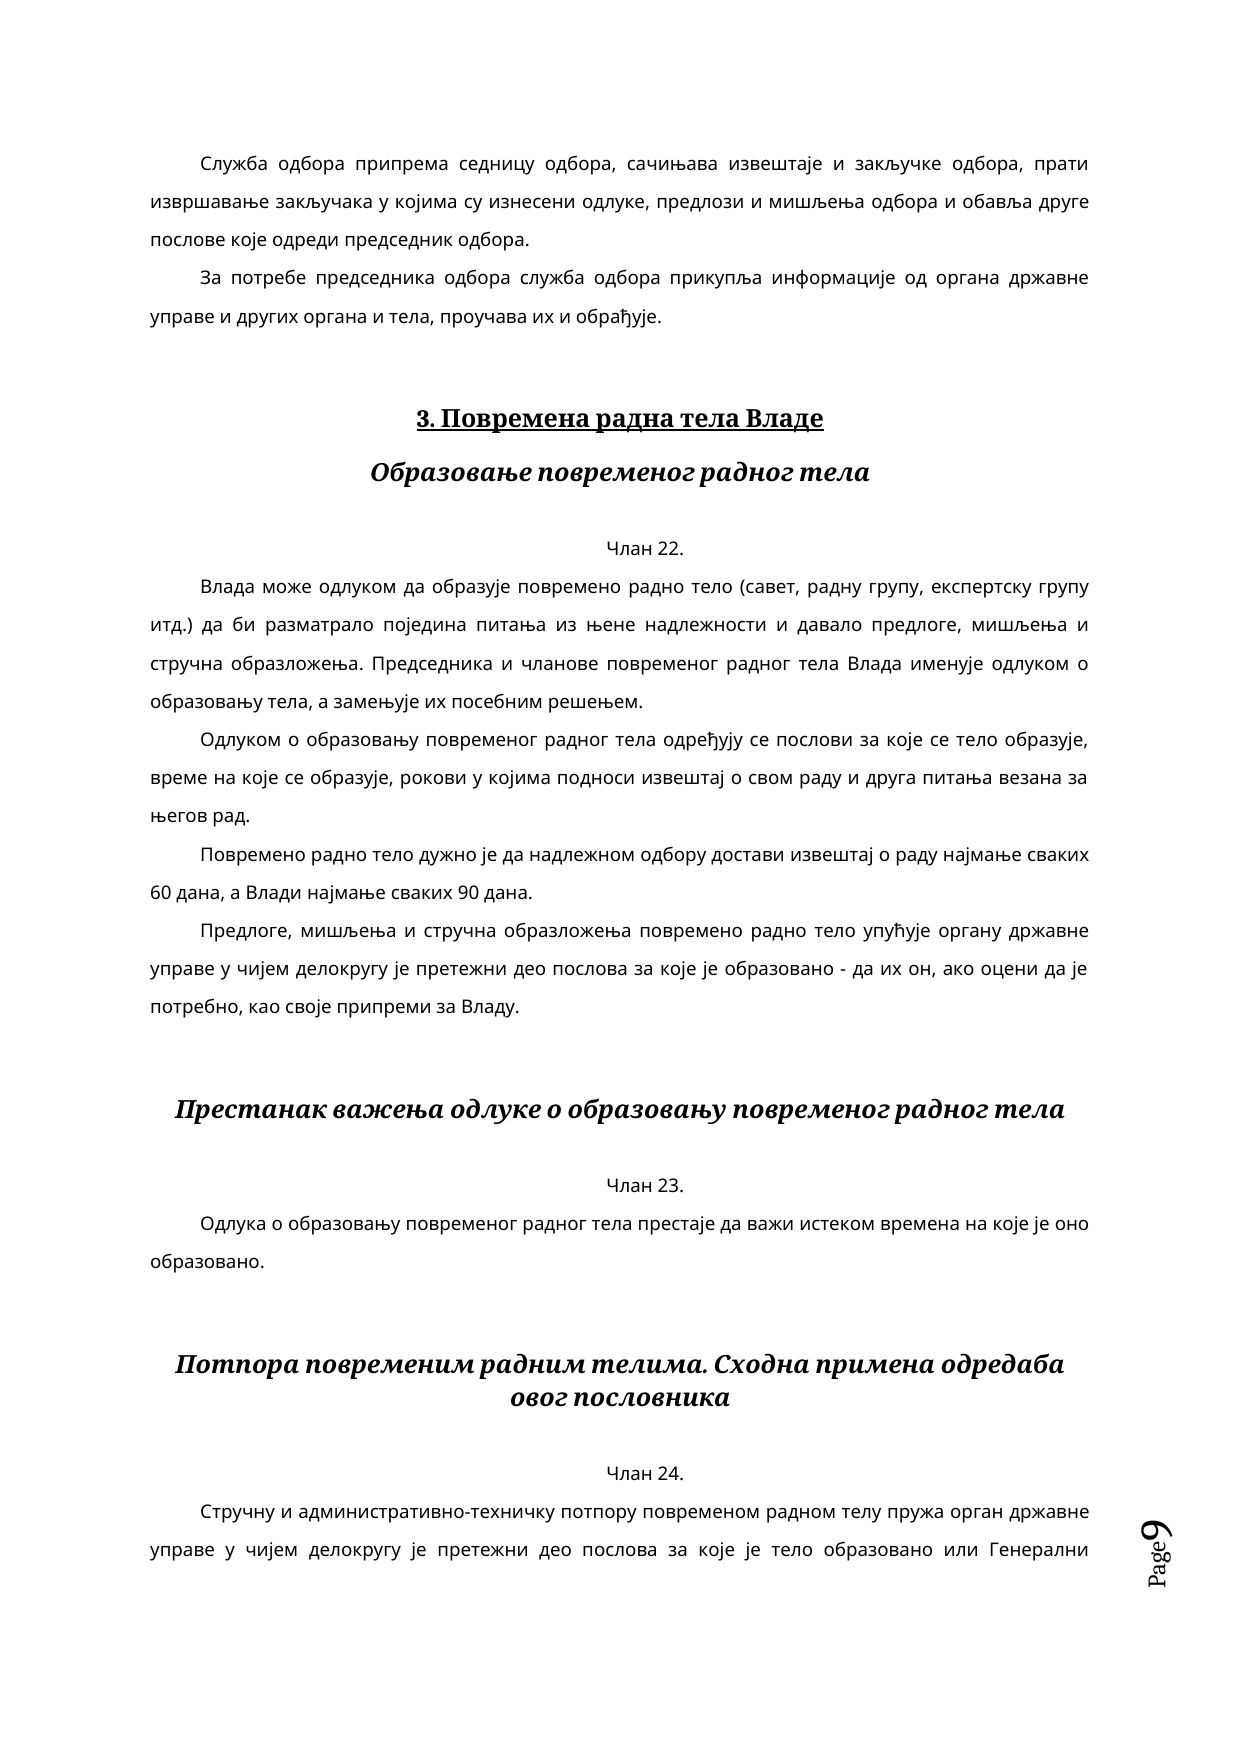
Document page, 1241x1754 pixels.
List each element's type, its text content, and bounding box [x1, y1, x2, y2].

text Служба одбора припрема седницу одбора, сачињава извештаје и закључке одбора, прати извршавање закључака у којима су изнесени одлуке, предлози и мишљења одбора и обавља друге послове које одреди председник одбора. [150, 150, 1090, 252]
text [150, 1498, 1090, 1562]
subtitle Престанак важења одлуке о образовању повременог радног тела [150, 1096, 1090, 1125]
text Влада може одлуком да образује повремено радно тело (савет, радну групу, експертску групу итд.) да би разматрало поједина питања из њене надлежности и давало предлоге, мишљења и стручна образложења. Председника и чланове повременог радног тела Влада именује одлуком о образовању тела, а замењује их посебним решењем. [150, 573, 1090, 713]
subtitle Образовање повременог радног тела [150, 459, 1090, 488]
text Одлука о образовању повременог радног тела престаје да важи истеком времена на које је оно образовано. [150, 1210, 1090, 1274]
text Повремено радно тело дужно је да надлежном одбору достави извештај о раду најмање сваких 60 дана, а Влади најмање сваких 90 дана. [150, 841, 1090, 905]
text Члан 24. [150, 1460, 1090, 1486]
subtitle 3. Повремена радна тела Владе [150, 405, 1090, 434]
text За потребе председника одбора служба одбора прикупља информације од органа државне управе и других органа и тела, проучава их и обрађује. [150, 265, 1090, 328]
text Предлоге, мишљења и стручна образложења повремено радно тело упућује органу државне управе у чијем делокругу је претежни део послова за које је образовано - да их он, ако оцени да је потребно, као своје припреми за Владу. [150, 917, 1090, 1019]
text Члан 23. [150, 1172, 1090, 1198]
subtitle Потпора повременим радним телима. Сходна примена одредаба овог пословника [150, 1351, 1090, 1413]
text Члан 22. [150, 535, 1090, 561]
text Одлуком о образовању повременог радног тела одређују се послови за које се тело образује, време на које се образује, рокови у којима подноси извештај о свом раду и друга питања везана за његов рад. [150, 726, 1090, 828]
